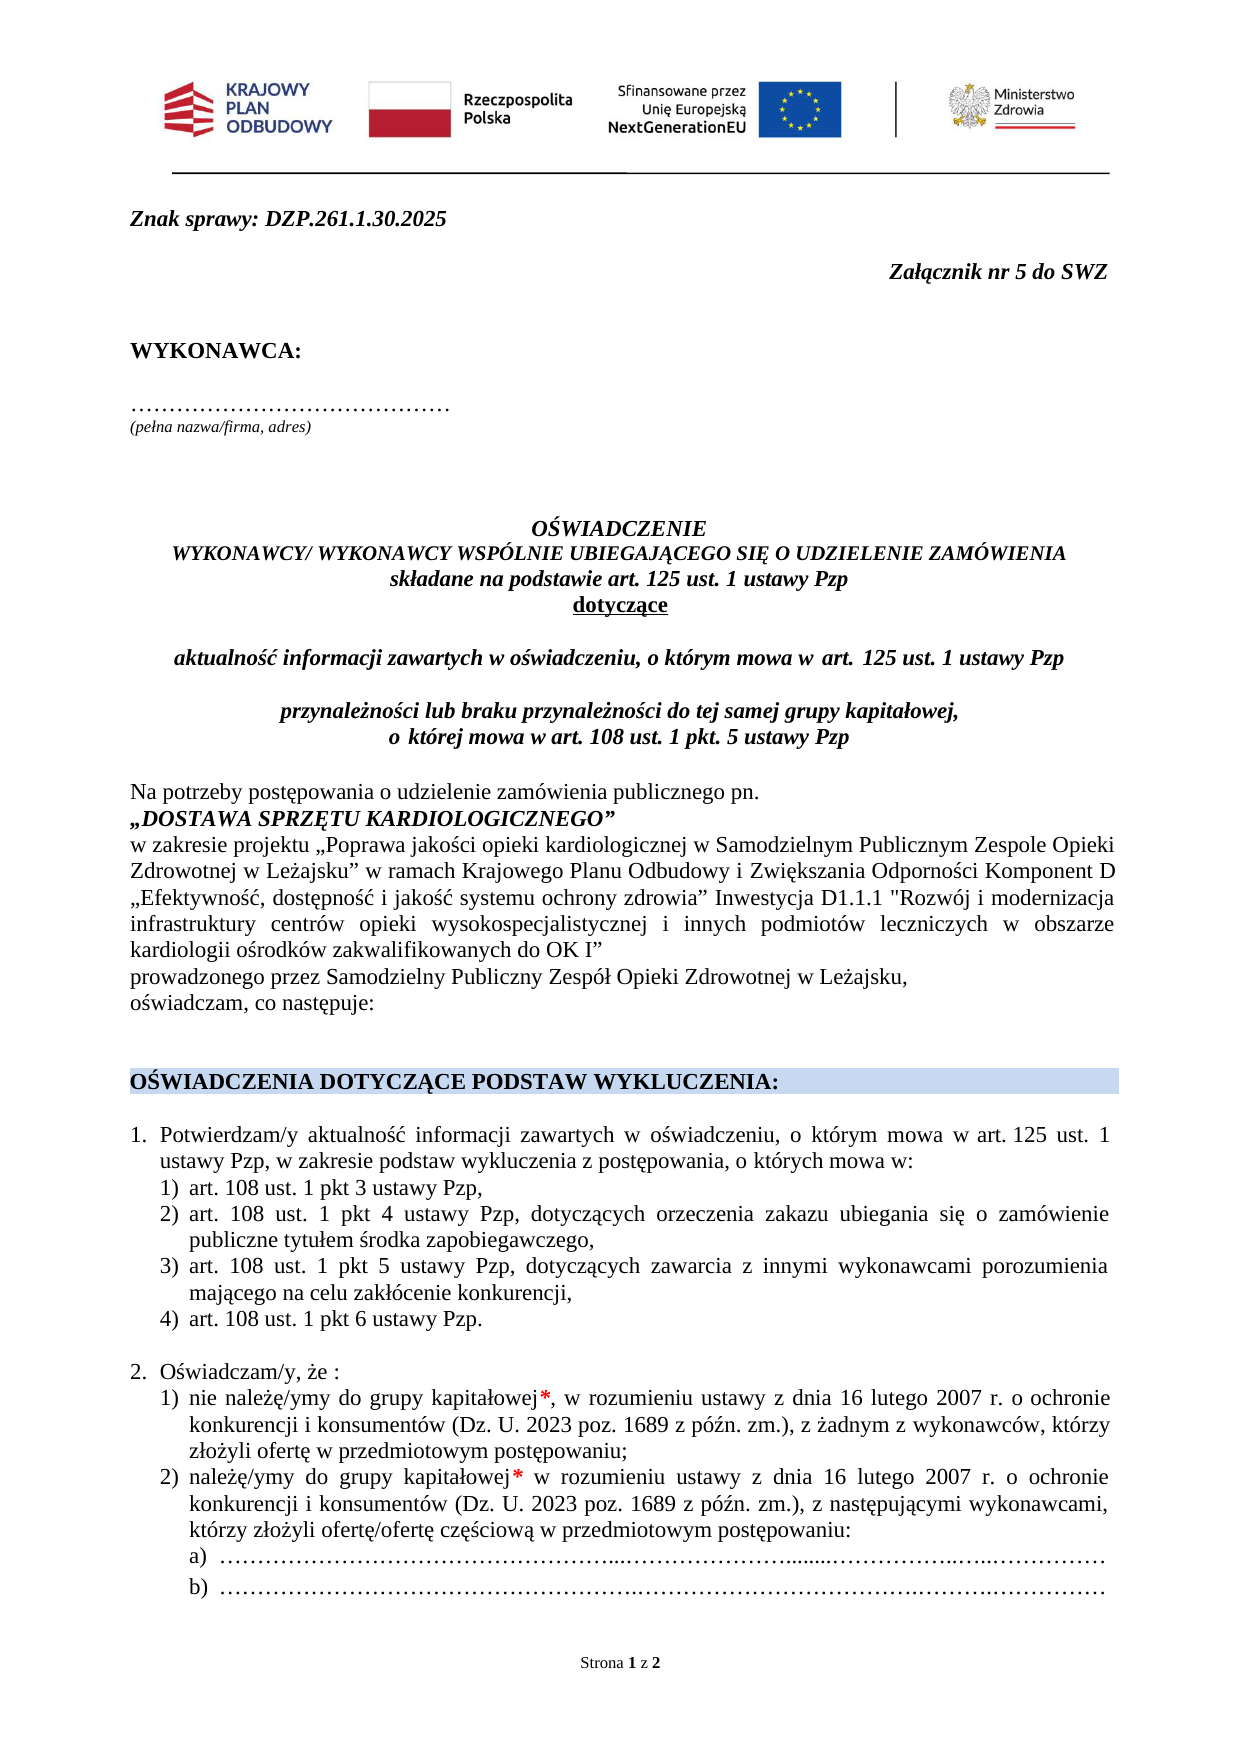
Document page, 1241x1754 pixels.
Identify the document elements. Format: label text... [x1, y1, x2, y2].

table_header OŚWIADCZENIA DOTYCZĄCE PODSTAW WYKLUCZENIA: [130, 1068, 1119, 1094]
text Załącznik nr 5 do SWZ [130, 258, 1110, 284]
list art. 108 ust. 1 pkt 4 ustawy Pzp, dotyczących orzeczenia zakazu ubiegania się o zamówienie publiczne tytułem środka zapobiegawczego, [159, 1200, 1110, 1253]
text (pełna nazwa/firma, adres) [130, 416, 1110, 436]
list art. 108 ust. 1 pkt 3 ustawy Pzp, [159, 1173, 1110, 1200]
list Potwierdzam/y aktualność informacji zawartych w oświadczeniu, o którym mowa w art. 125 ust. 1 ustawy Pzp, w zakresie podstaw wykluczenia z postępowania, o których mowa w: [130, 1121, 1110, 1173]
list ……………………………………………...…………………........……………..…..…………… [189, 1542, 1110, 1569]
text oświadczam, co następuje: [130, 989, 1116, 1015]
text prowadzonego przez Samodzielny Publiczny Zespół Opieki Zdrowotnej w Leżajsku, [130, 963, 1116, 989]
text przynależności lub braku przynależności do tej samej grupy kapitałowej, [130, 697, 1110, 723]
text Na potrzeby postępowania o udzielenie zamówienia publicznego pn. [130, 778, 1110, 804]
text aktualność informacji zawartych w oświadczeniu, o którym mowa w art. 125 ust. 1 ustawy Pzp [130, 644, 1110, 670]
text WYKONAWCA: [130, 337, 1110, 364]
list art. 108 ust. 1 pkt 5 ustawy Pzp, dotyczących zawarcia z innymi wykonawcami porozumienia mającego na celu zakłócenie konkurencji, [159, 1253, 1110, 1305]
list nie należę/ymy do grupy kapitałowej*, w rozumieniu ustawy z dnia 16 lutego 2007 r. o ochronie konkurencji i konsumentów (Dz. U. 2023 poz. 1689 z późn. zm.), z żadnym z wykonawców, którzy złożyli ofertę w przedmiotowym postępowaniu; [159, 1384, 1110, 1463]
text dotyczące [130, 591, 1110, 618]
text w zakresie projektu „Poprawa jakości opieki kardiologicznej w Samodzielnym Publicznym Zespole Opieki Zdrowotnej w Leżajsku” w ramach Krajowego Planu Odbudowy i Zwiększania Odporności Komponent D „Efektywność, dostępność i jakość systemu ochrony zdrowia” Inwestycja D1.1.1 "Rozwój i modernizacja infrastruktury centrów opieki wysokospecjalistycznej i innych podmiotów leczniczych w obszarze kardiologii ośrodków zakwalifikowanych do OK I” [130, 831, 1116, 963]
list art. 108 ust. 1 pkt 6 ustawy Pzp. [159, 1305, 1110, 1332]
text WYKONAWCY/ WYKONAWCY WSPÓLNIE UBIEGAJĄCEGO SIĘ O UDZIELENIE ZAMÓWIENIA [130, 541, 1110, 565]
text OŚWIADCZENIE [130, 514, 1110, 541]
text o której mowa w art. 108 ust. 1 pkt. 5 ustawy Pzp [130, 723, 1110, 749]
text „DOSTAWA SPRZĘTU KARDIOLOGICZNEGO” [130, 804, 1116, 831]
text …………………………………… [130, 390, 1110, 416]
list Oświadczam/y, że : [130, 1358, 1110, 1384]
list należę/ymy do grupy kapitałowej* w rozumieniu ustawy z dnia 16 lutego 2007 r. o ochronie konkurencji i konsumentów (Dz. U. 2023 poz. 1689 z późn. zm.), z następującymi wykonawcami, którzy złożyli ofertę/ofertę częściową w przedmiotowym postępowaniu: [159, 1463, 1110, 1542]
text składane na podstawie art. 125 ust. 1 ustawy Pzp [130, 565, 1110, 591]
list ……………………………………………….……………………………….……….…………… [189, 1573, 1110, 1599]
